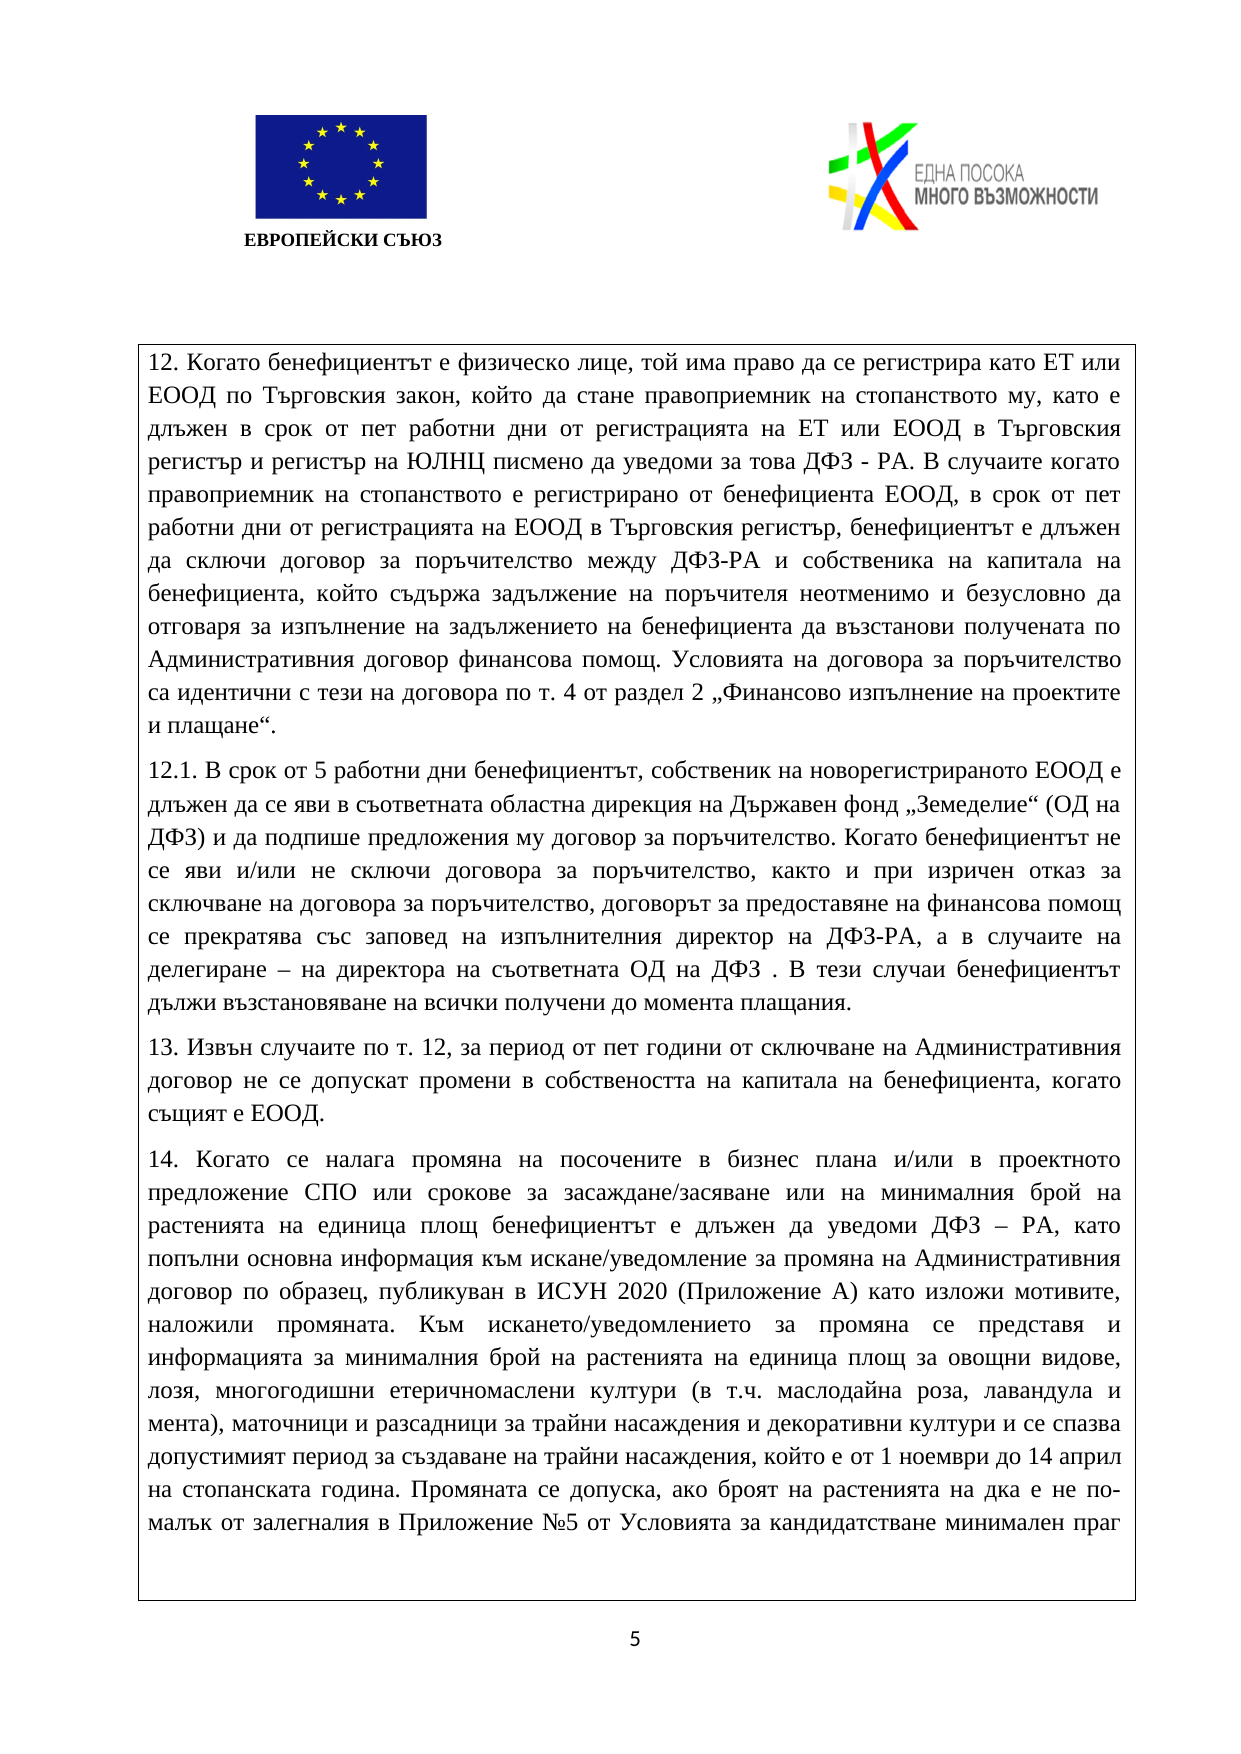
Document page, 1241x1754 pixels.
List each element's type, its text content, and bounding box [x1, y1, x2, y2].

text 12. Когато бенефициентът е физическо лице, той има право да се регистрира като ЕТ или ЕООД по Търговския закон, който да стане правоприемник на стопанството му, като е длъжен в срок от пет работни дни от регистрацията на ЕТ или ЕООД в Търговския регистър и регистър на ЮЛНЦ писмено да уведоми за това ДФЗ - РА. В случаите когато правоприемник на стопанството е регистрирано от бенефициента ЕООД, в срок от пет работни дни от регистрацията на ЕООД в Търговския регистър, бенефициентът е длъжен да сключи договор за поръчителство между ДФЗ-РА и собственика на капитала на бенефициента, който съдържа задължение на поръчителя неотменимо и безусловно да отговаря за изпълнение на задължението на бенефициента да възстанови получената по Административния договор финансова помощ. Условията на договора за поръчителство са идентични с тези на договора по т. 4 от раздел 2 „Финансово изпълнение на проектите и плащане“. [139, 345, 1135, 739]
picture [821, 118, 1101, 233]
picture [252, 115, 430, 222]
text 13. Извън случаите по т. 12, за период от пет години от сключване на Административния договор не се допускат промени в собствеността на капитала на бенефициента, когато същият е ЕООД. [139, 1029, 1135, 1127]
text 12.1. В срок от 5 работни дни бенефициентът, собственик на новорегистрираното ЕООД е длъжен да се яви в съответната областна дирекция на Държавен фонд „Земеделие“ (ОД на ДФЗ) и да подпише предложения му договор за поръчителство. Когато бенефициентът не се яви и/или не сключи договора за поръчителство, както и при изричен отказ за сключване на договора за поръчителство, договорът за предоставяне на финансова помощ се прекратява със заповед на изпълнителния директор на ДФЗ-РА, а в случаите на делегиране – на директора на съответната ОД на ДФЗ . В тези случаи бенефициентът дължи възстановяване на всички получени до момента плащания. [139, 752, 1135, 1016]
